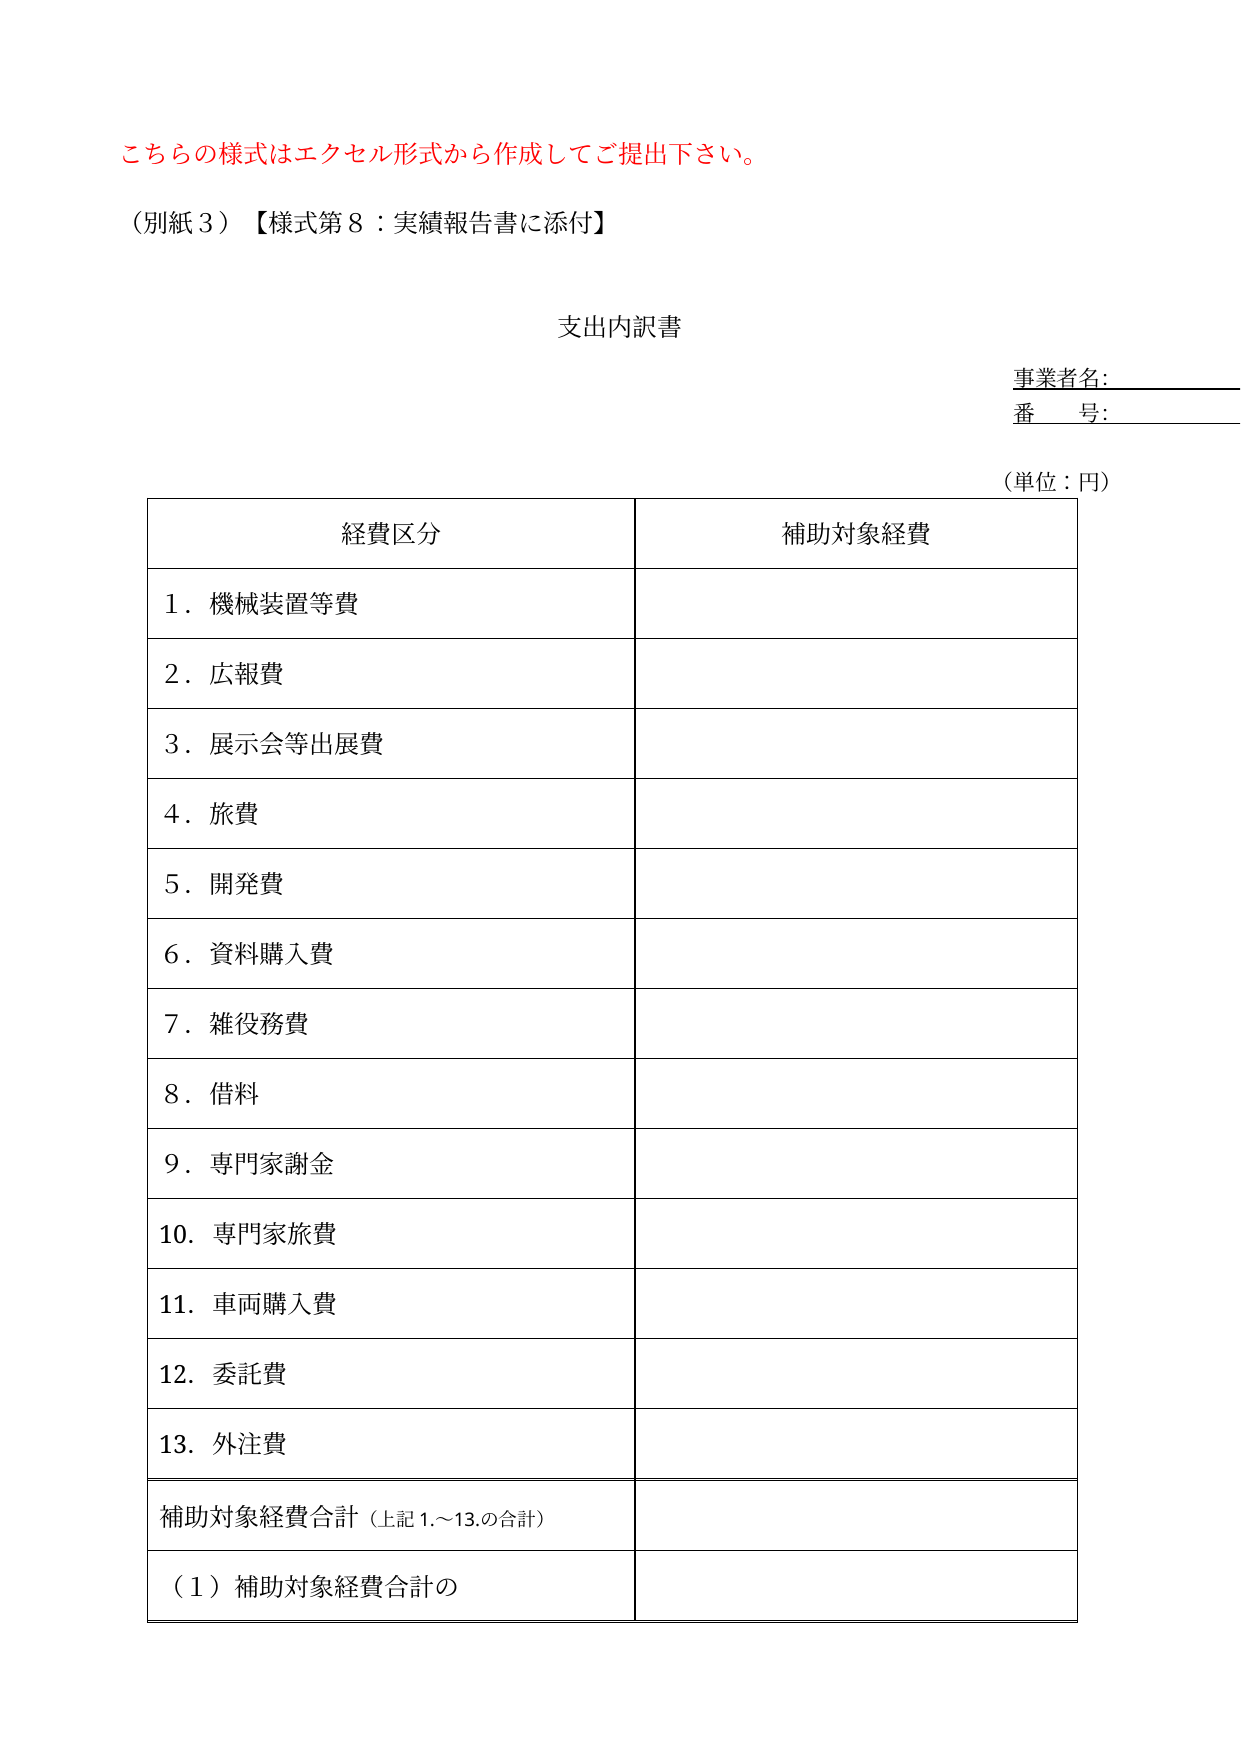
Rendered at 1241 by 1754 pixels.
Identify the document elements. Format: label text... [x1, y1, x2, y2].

table_cell ５．開発費 [148, 849, 634, 918]
table_cell ８．借料 [148, 1059, 634, 1128]
table_cell [636, 1269, 1077, 1338]
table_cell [148, 1551, 634, 1620]
table_cell [636, 1129, 1077, 1198]
table_cell ６．資料購入費 [148, 919, 634, 988]
table_cell 13．外注費 [148, 1409, 634, 1478]
table_cell ４．旅費 [148, 779, 634, 848]
text 番 号： [118, 394, 1122, 429]
table_cell ３．展示会等出展費 [148, 709, 634, 778]
table_header 補助対象経費 [636, 499, 1077, 568]
table_cell 12．委託費 [148, 1339, 634, 1408]
table_cell ９．専門家謝金 [148, 1129, 634, 1198]
text （単位：円） [118, 463, 1122, 498]
text （別紙３）【様式第８：実績報告書に添付】 [118, 187, 1122, 256]
table_cell [636, 1199, 1077, 1268]
table_cell [636, 779, 1077, 848]
table_cell [636, 1551, 1077, 1620]
table_cell [636, 919, 1077, 988]
table_cell [636, 639, 1077, 708]
table_cell 11．車両購入費 [148, 1269, 634, 1338]
text こちらの様式はエクセル形式から作成してご提出下さい。 [118, 118, 1122, 187]
table_header 経費区分 [148, 499, 634, 568]
table_cell ７．雑役務費 [148, 989, 634, 1058]
table_cell 補助対象経費合計（上記1.～13.の合計） [148, 1481, 634, 1550]
table_cell ２．広報費 [148, 639, 634, 708]
table_cell [636, 1059, 1077, 1128]
table_cell [636, 1409, 1077, 1478]
table_cell [636, 709, 1077, 778]
table_cell 10．専門家旅費 [148, 1199, 634, 1268]
table_cell [636, 1481, 1077, 1550]
table_cell [636, 849, 1077, 918]
table_cell [636, 989, 1077, 1058]
table_cell [636, 1339, 1077, 1408]
table_cell [636, 569, 1077, 638]
table_cell １．機械装置等費 [148, 569, 634, 638]
text 支出内訳書 [118, 291, 1122, 360]
text 事業者名： [118, 360, 1122, 394]
